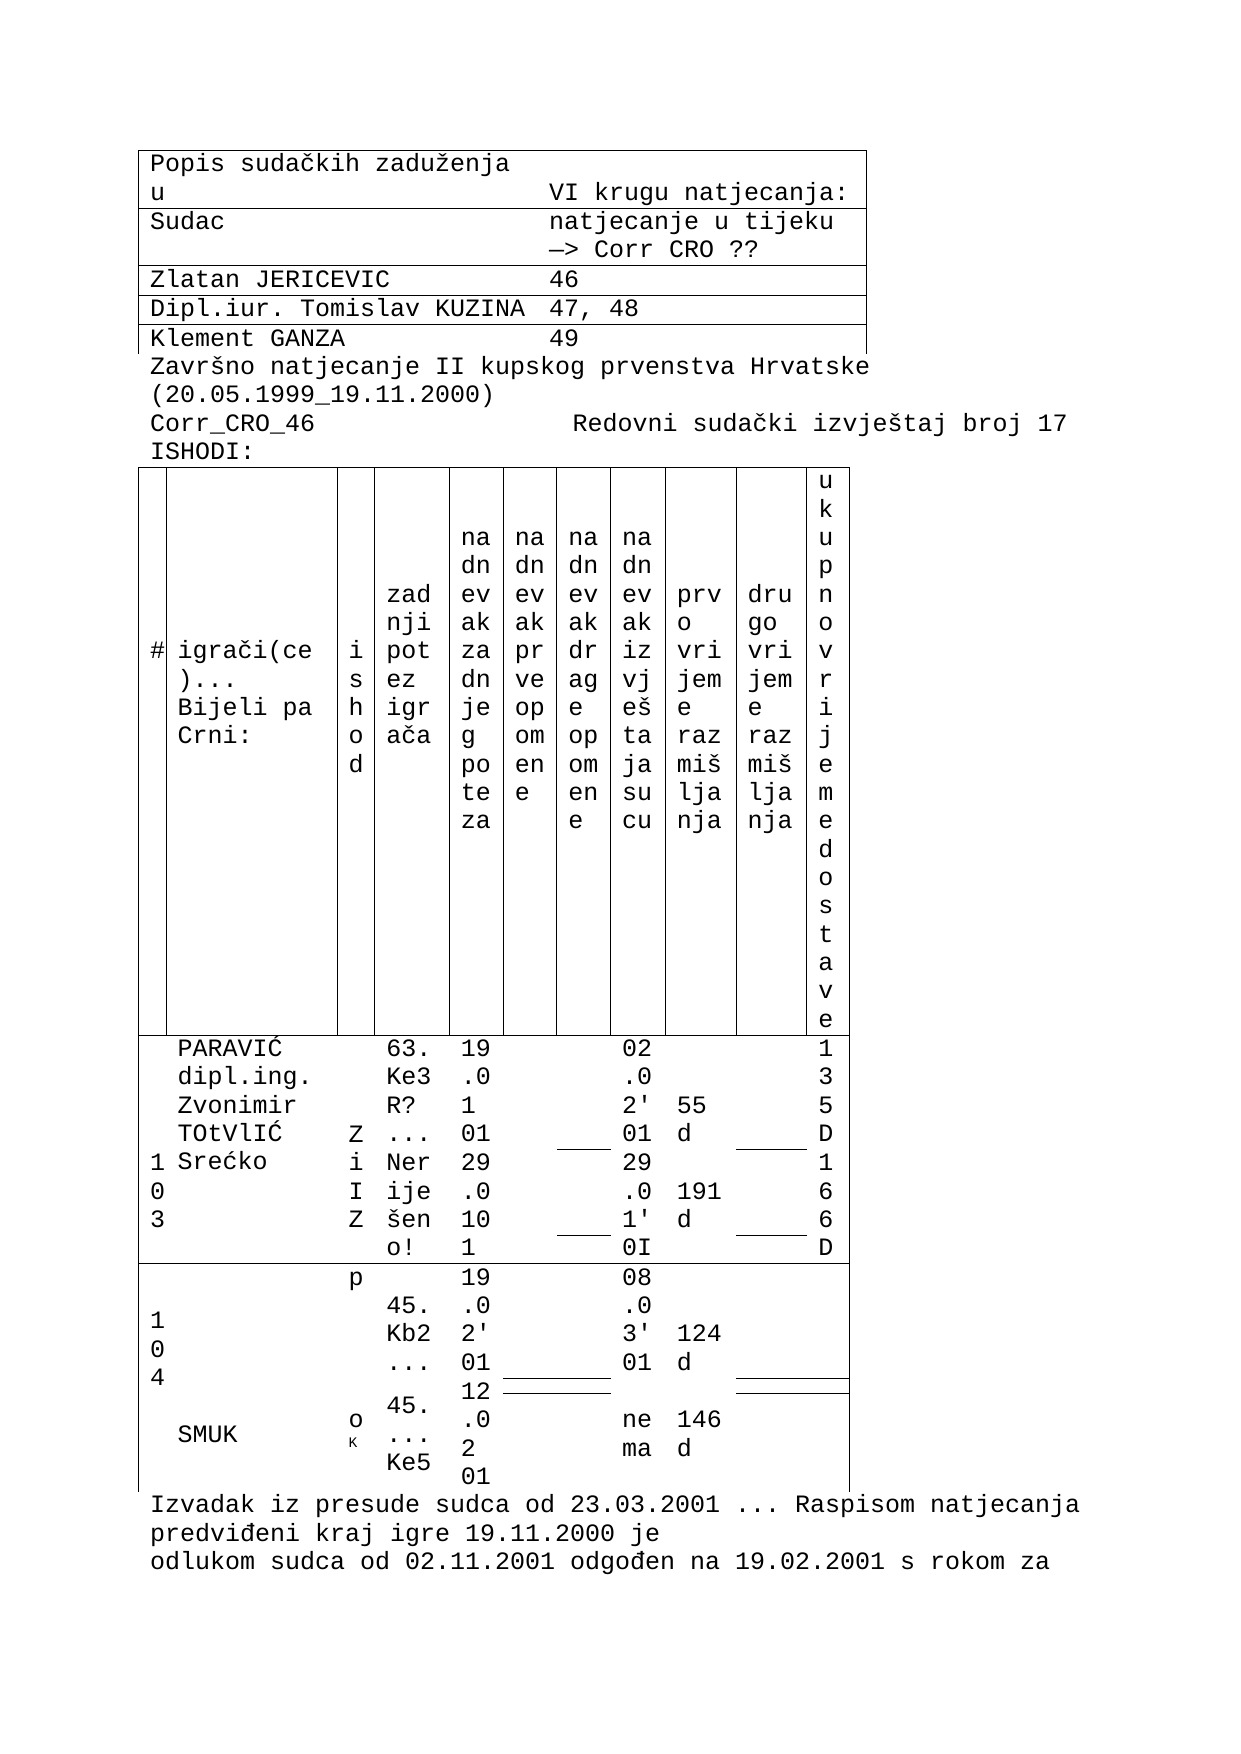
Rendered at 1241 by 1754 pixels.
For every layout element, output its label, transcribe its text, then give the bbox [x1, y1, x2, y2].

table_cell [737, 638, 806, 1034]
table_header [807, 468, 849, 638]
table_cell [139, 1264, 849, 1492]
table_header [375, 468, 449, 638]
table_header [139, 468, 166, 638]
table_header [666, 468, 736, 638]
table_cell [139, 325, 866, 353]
text Završno natjecanje II kupskog prvenstva Hrvatske [150, 353, 1090, 382]
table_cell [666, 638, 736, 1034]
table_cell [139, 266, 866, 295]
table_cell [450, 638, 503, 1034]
text Corr_CRO_46 Redovni sudački izvještaj broj 17 [150, 410, 1090, 438]
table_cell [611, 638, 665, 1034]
text (20.05.1999_19.11.2000) [150, 382, 1090, 410]
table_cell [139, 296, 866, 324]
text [150, 1492, 1090, 1577]
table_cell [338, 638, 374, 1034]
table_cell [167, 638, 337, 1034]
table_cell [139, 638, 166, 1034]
text ISHODI: [150, 438, 1090, 467]
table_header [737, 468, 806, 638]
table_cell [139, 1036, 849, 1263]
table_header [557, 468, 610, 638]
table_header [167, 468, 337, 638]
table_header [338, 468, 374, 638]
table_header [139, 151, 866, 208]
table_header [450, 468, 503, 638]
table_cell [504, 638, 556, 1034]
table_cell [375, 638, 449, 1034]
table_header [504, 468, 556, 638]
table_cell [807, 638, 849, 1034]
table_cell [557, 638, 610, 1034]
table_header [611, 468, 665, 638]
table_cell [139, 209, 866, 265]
